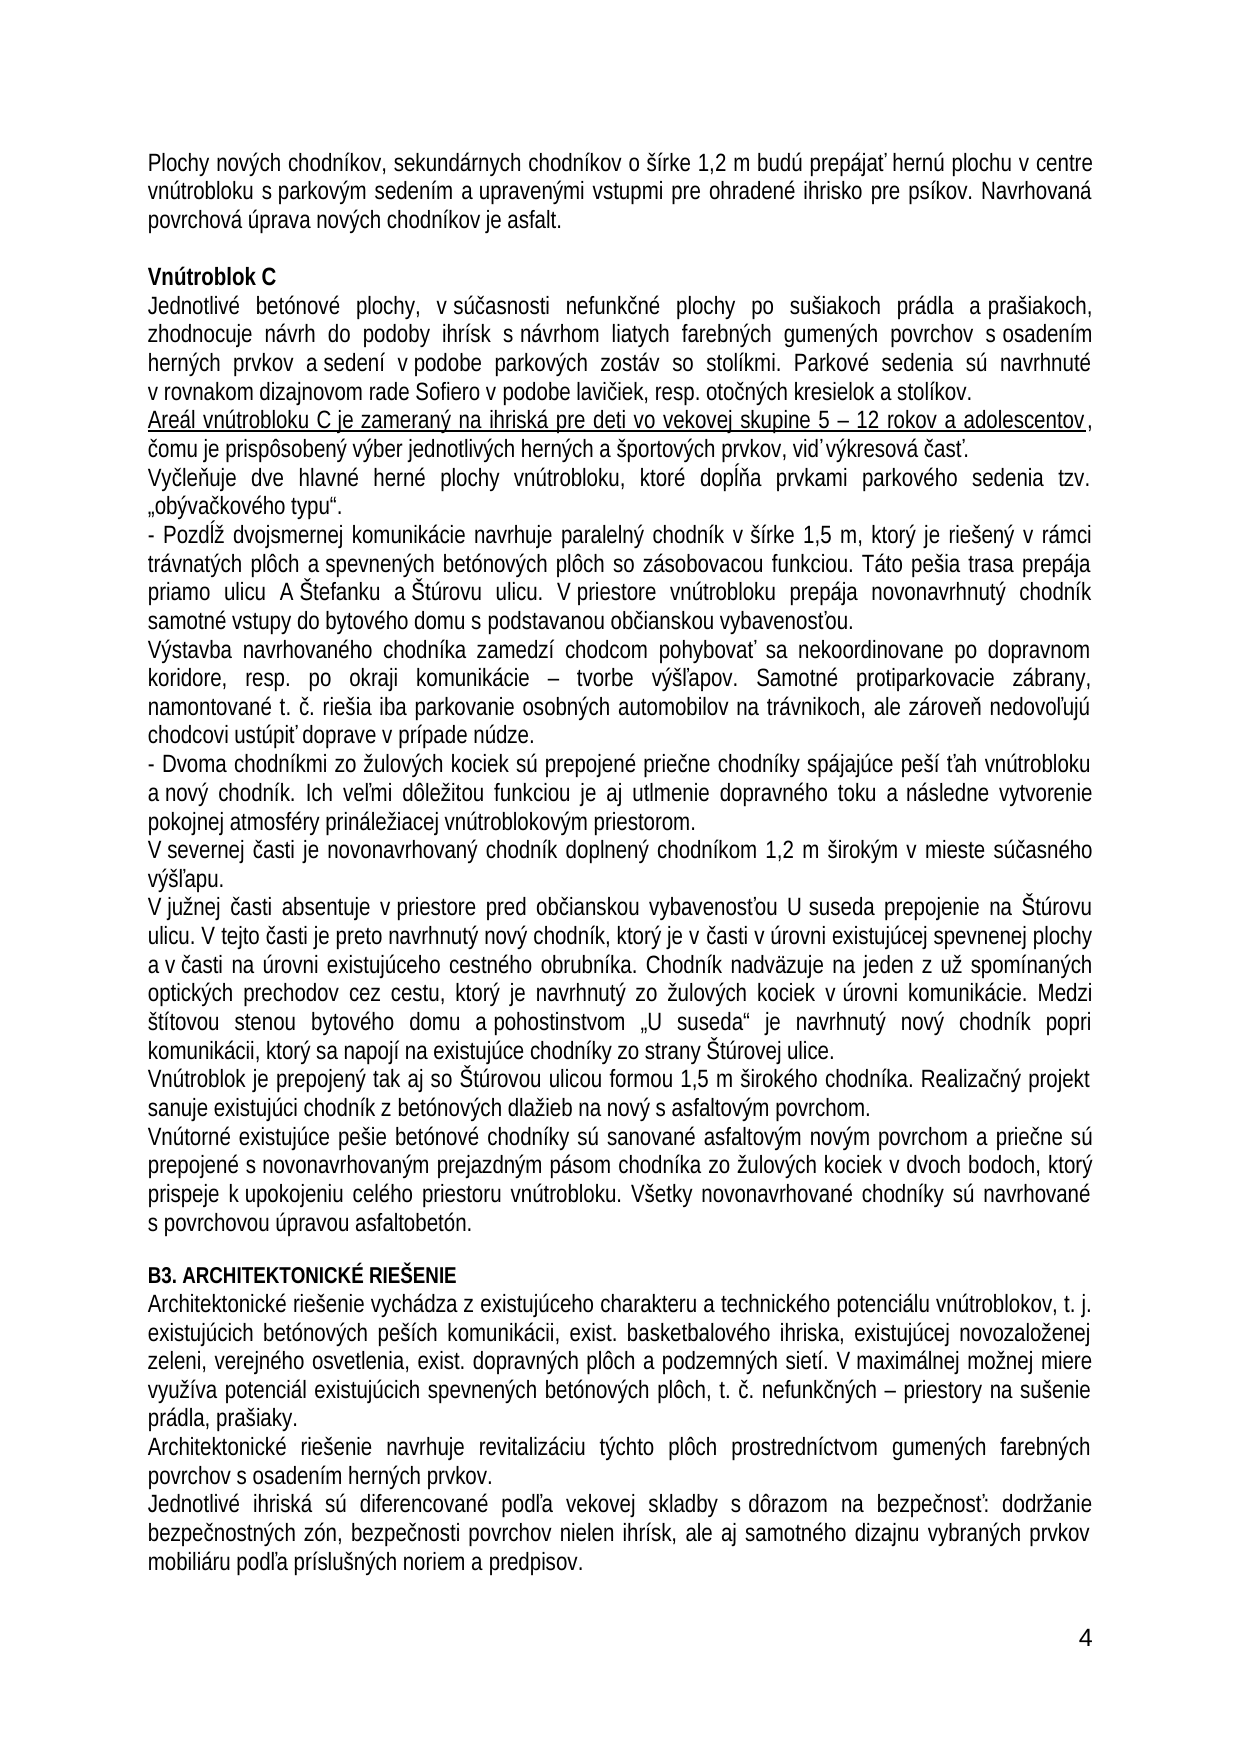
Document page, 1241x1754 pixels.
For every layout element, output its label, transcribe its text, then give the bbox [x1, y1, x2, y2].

text Areál vnútrobloku C je zameraný na ihriská pre deti vo vekovej skupine 5 – 12 rokov a adolescentov, čomu je prispôsobený výber jednotlivých herných a športových prvkov, viď výkresová časť. [148, 405, 1093, 463]
text Výstavba navrhovaného chodníka zamedzí chodcom pohybovať sa nekoordinovane po dopravnom koridore, resp. po okraji komunikácie – tvorbe výšľapov. Samotné protiparkovacie zábrany, namontované t. č. riešia iba parkovanie osobných automobilov na trávnikoch, ale zároveň nedovoľujú chodcovi ustúpiť doprave v prípade núdze. [148, 634, 1093, 749]
text Vyčleňuje dve hlavné herné plochy vnútrobloku, ktoré dopĺňa prvkami parkového sedenia tzv. „obývačkového typu“. [148, 463, 1093, 520]
text - Dvoma chodníkmi zo žulových kociek sú prepojené priečne chodníky spájajúce peší ťah vnútrobloku a nový chodník. Ich veľmi dôležitou funkciou je aj utlmenie dopravného toku a následne vytvorenie pokojnej atmosféry prináležiacej vnútroblokovým priestorom. [148, 749, 1093, 835]
text - Pozdĺž dvojsmernej komunikácie navrhuje paralelný chodník v šírke 1,5 m, ktorý je riešený v rámci trávnatých plôch a spevnených betónových plôch so zásobovacou funkciou. Táto pešia trasa prepája priamo ulicu A Štefanku a Štúrovu ulicu. V priestore vnútrobloku prepája novonavrhnutý chodník samotné vstupy do bytového domu s podstavanou občianskou vybavenosťou. [148, 520, 1093, 634]
text Architektonické riešenie navrhuje revitalizáciu týchto plôch prostredníctvom gumených farebných povrchov s osadením herných prvkov. [148, 1432, 1093, 1489]
text Vnútorné existujúce pešie betónové chodníky sú sanované asfaltovým novým povrchom a priečne sú prepojené s novonavrhovaným prejazdným pásom chodníka zo žulových kociek v dvoch bodoch, ktorý prispeje k upokojeniu celého priestoru vnútrobloku. Všetky novonavrhované chodníky sú navrhované s povrchovou úpravou asfaltobetón. [148, 1122, 1093, 1236]
text B3. ARCHITEKTONICKÉ RIEŠENIE Architektonické riešenie vychádza z existujúceho charakteru a technického potenciálu vnútroblokov, t. j. existujúcich betónových peších komunikácii, exist. basketbalového ihriska, existujúcej novozaloženej zeleni, verejného osvetlenia, exist. dopravných plôch a podzemných sietí. V maximálnej možnej miere využíva potenciál existujúcich spevnených betónových plôch, t. č. nefunkčných – priestory na sušenie prádla, prašiaky. [148, 1262, 1093, 1432]
text V južnej časti absentuje v priestore pred občianskou vybavenosťou U suseda prepojenie na Štúrovu ulicu. V tejto časti je preto navrhnutý nový chodník, ktorý je v časti v úrovni existujúcej spevnenej plochy a v časti na úrovni existujúceho cestného obrubníka. Chodník nadväzuje na jeden z už spomínaných optických prechodov cez cestu, ktorý je navrhnutý zo žulových kociek v úrovni komunikácie. Medzi štítovou stenou bytového domu a pohostinstvom „U suseda“ je navrhnutý nový chodník popri komunikácii, ktorý sa napojí na existujúce chodníky zo strany Štúrovej ulice. [148, 892, 1093, 1064]
text Vnútroblok je prepojený tak aj so Štúrovou ulicou formou 1,5 m širokého chodníka. Realizačný projekt sanuje existujúci chodník z betónových dlažieb na nový s asfaltovým povrchom. [148, 1064, 1093, 1122]
text Jednotlivé ihriská sú diferencované podľa vekovej skladby s dôrazom na bezpečnosť: dodržanie bezpečnostných zón, bezpečnosti povrchov nielen ihrísk, ale aj samotného dizajnu vybraných prvkov mobiliáru podľa príslušných noriem a predpisov. [148, 1489, 1093, 1575]
text V severnej časti je novonavrhovaný chodník doplnený chodníkom 1,2 m širokým v mieste súčasného výšľapu. [148, 835, 1093, 892]
text Vnútroblok C [148, 262, 1093, 291]
text Jednotlivé betónové plochy, v súčasnosti nefunkčné plochy po sušiakoch prádla a prašiakoch, zhodnocuje návrh do podoby ihrísk s návrhom liatych farebných gumených povrchov s osadením herných prvkov a sedení v podobe parkových zostáv so stolíkmi. Parkové sedenia sú navrhnuté v rovnakom dizajnovom rade Sofiero v podobe lavičiek, resp. otočných kresielok a stolíkov. [148, 291, 1093, 405]
text Plochy nových chodníkov, sekundárnych chodníkov o šírke 1,2 m budú prepájať hernú plochu v centre vnútrobloku s parkovým sedením a upravenými vstupmi pre ohradené ihrisko pre psíkov. Navrhovaná povrchová úprava nových chodníkov je asfalt. [148, 148, 1093, 233]
